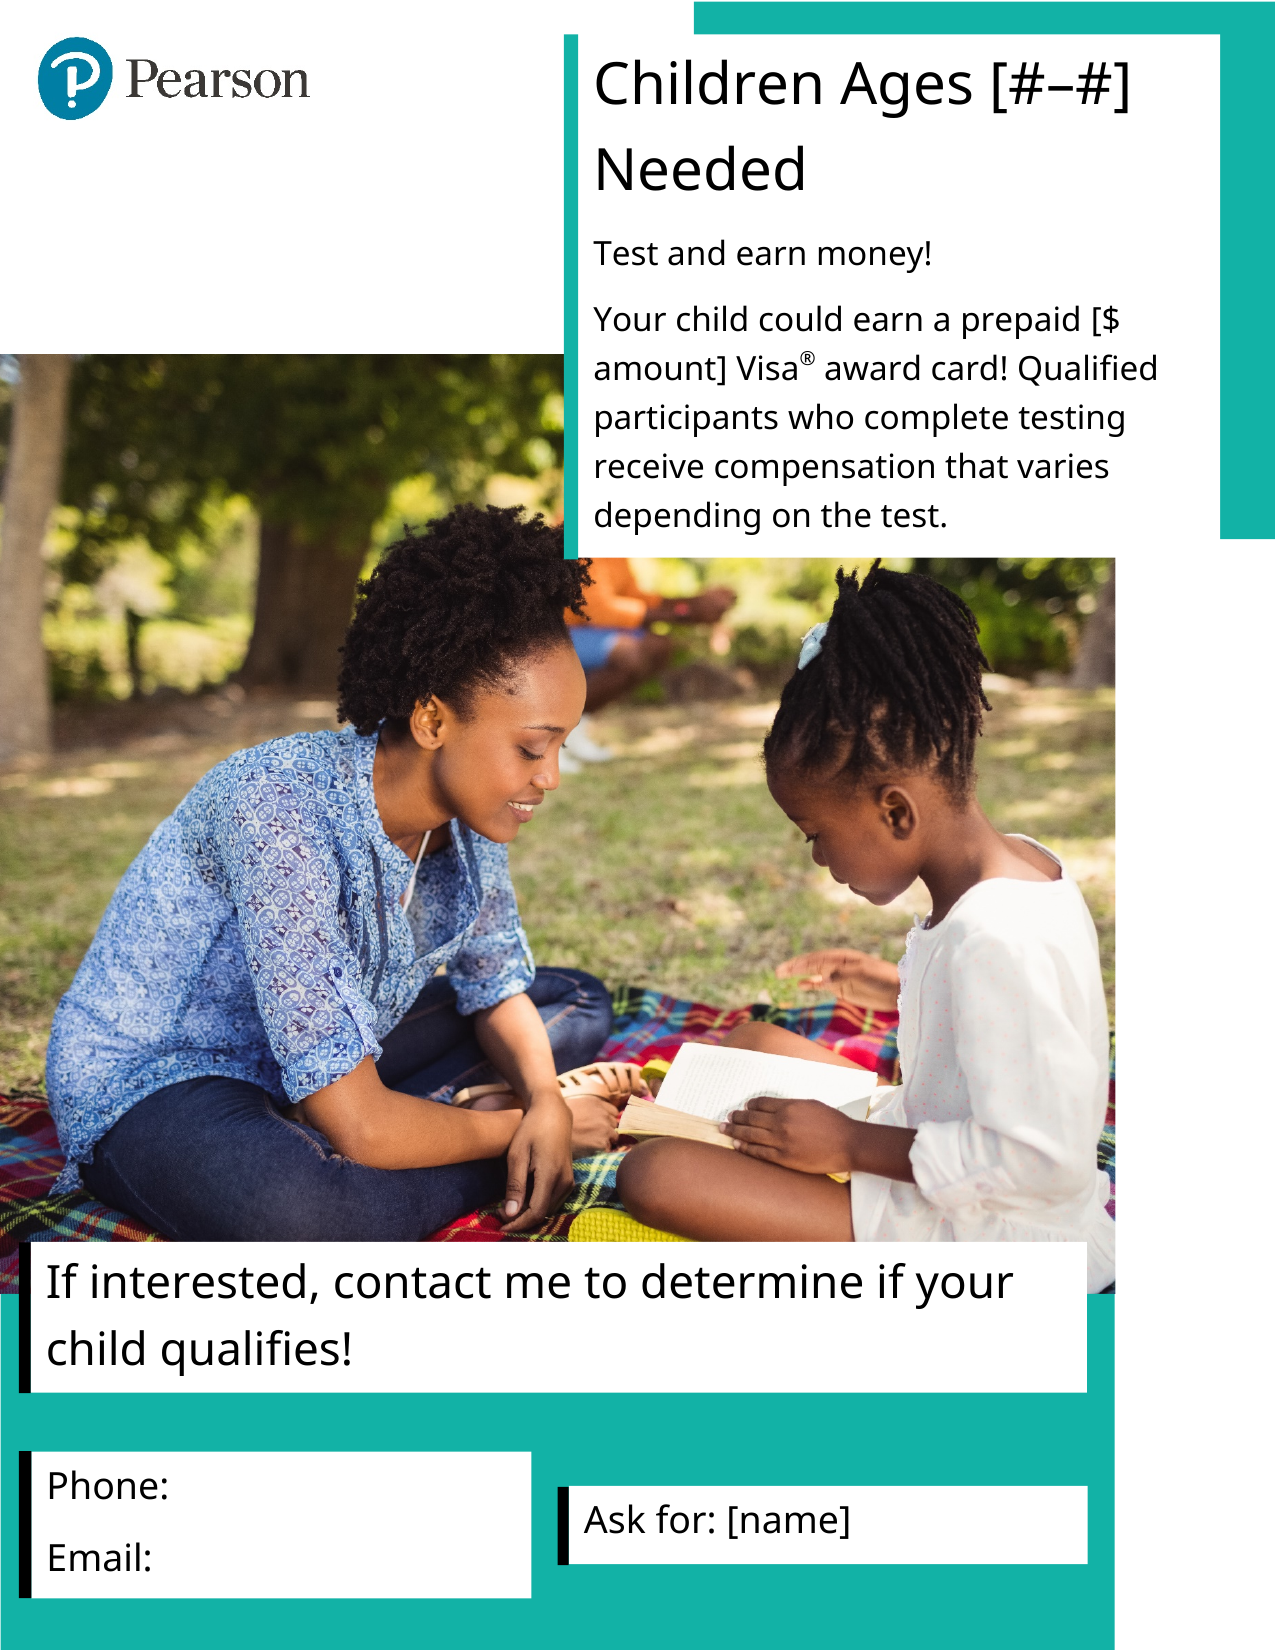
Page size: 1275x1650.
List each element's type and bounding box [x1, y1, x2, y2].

picture [0, 0, 347, 157]
picture [0, 354, 1116, 1294]
